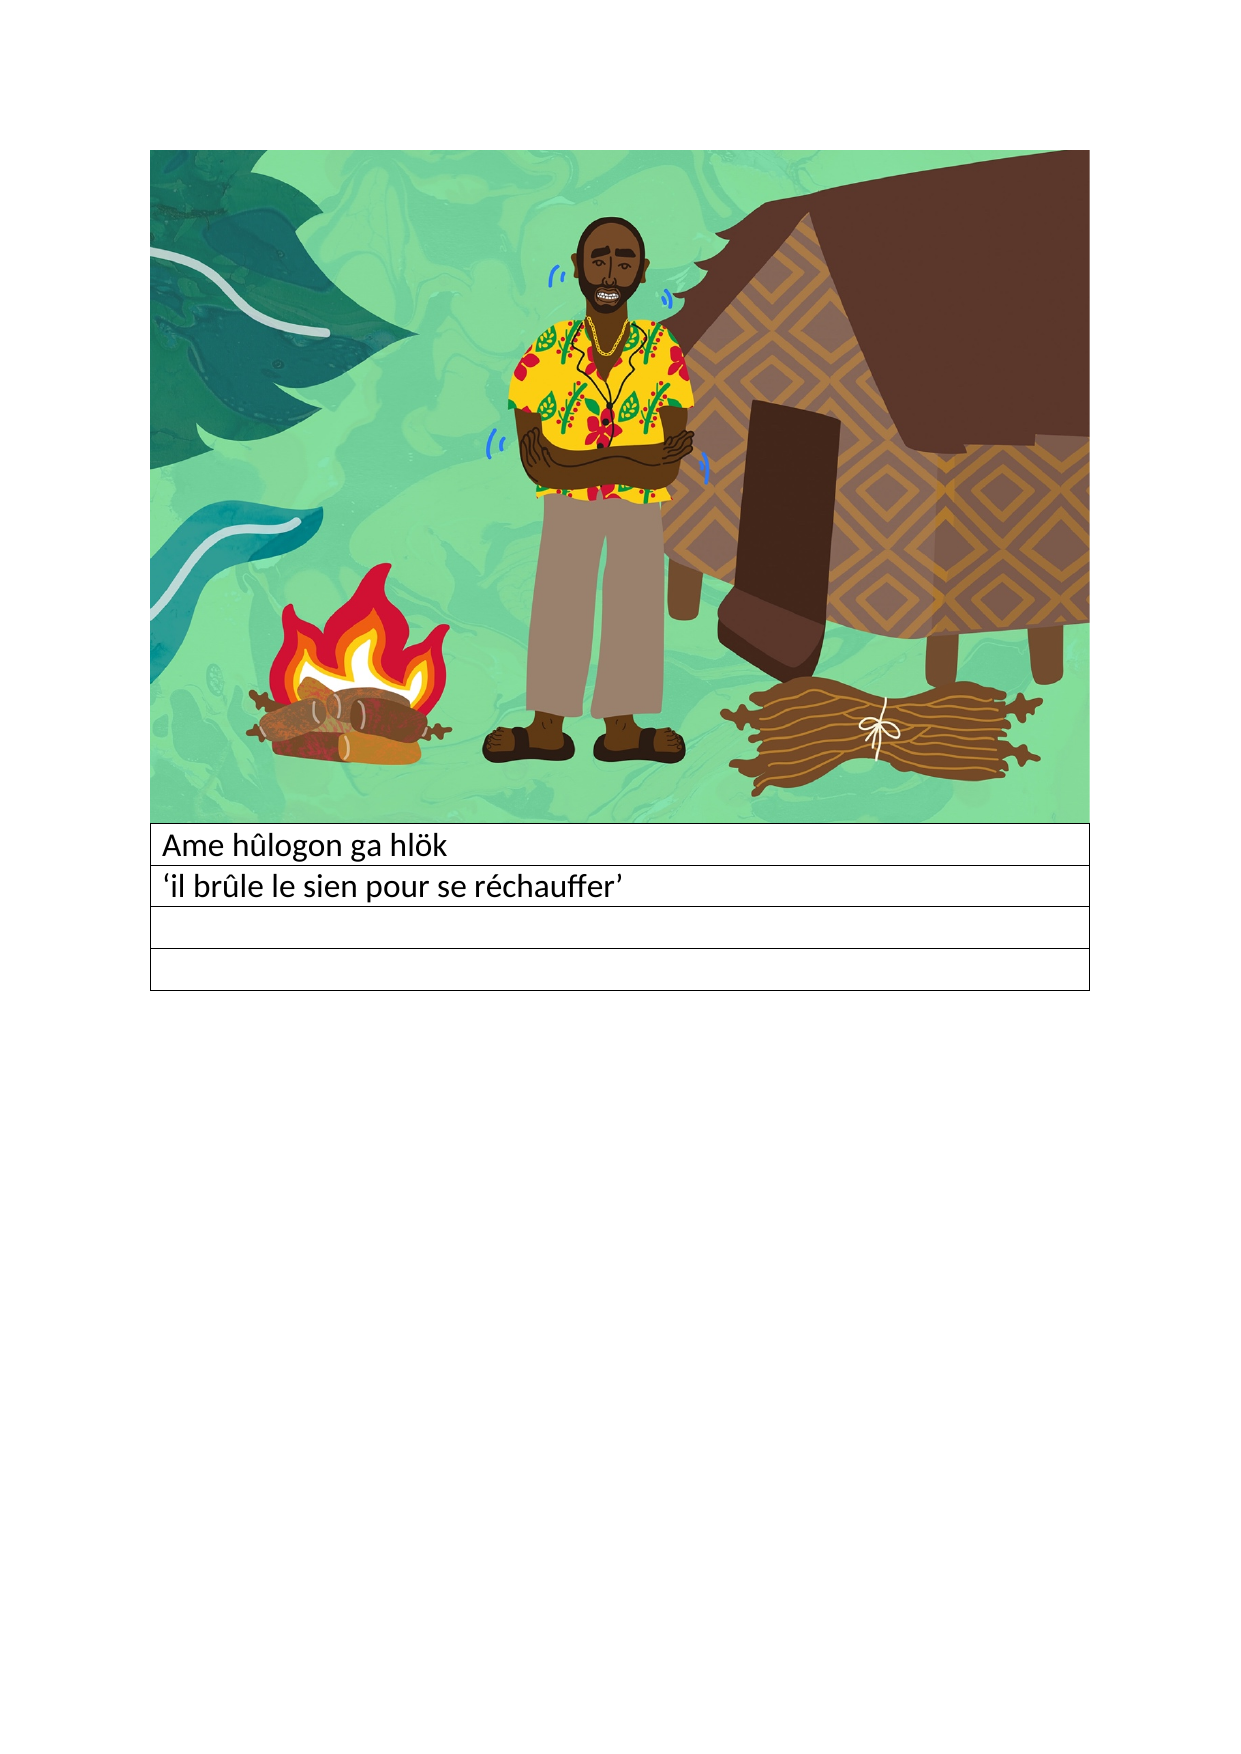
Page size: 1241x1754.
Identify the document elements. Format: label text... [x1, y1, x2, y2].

table_cell ‘il brûle le sien pour se réchauffer’ [151, 866, 1089, 906]
picture [150, 150, 1090, 823]
table_cell [151, 949, 1089, 990]
table_header Ame hûlogon ga hlök [151, 824, 1089, 864]
table_cell [151, 907, 1089, 948]
